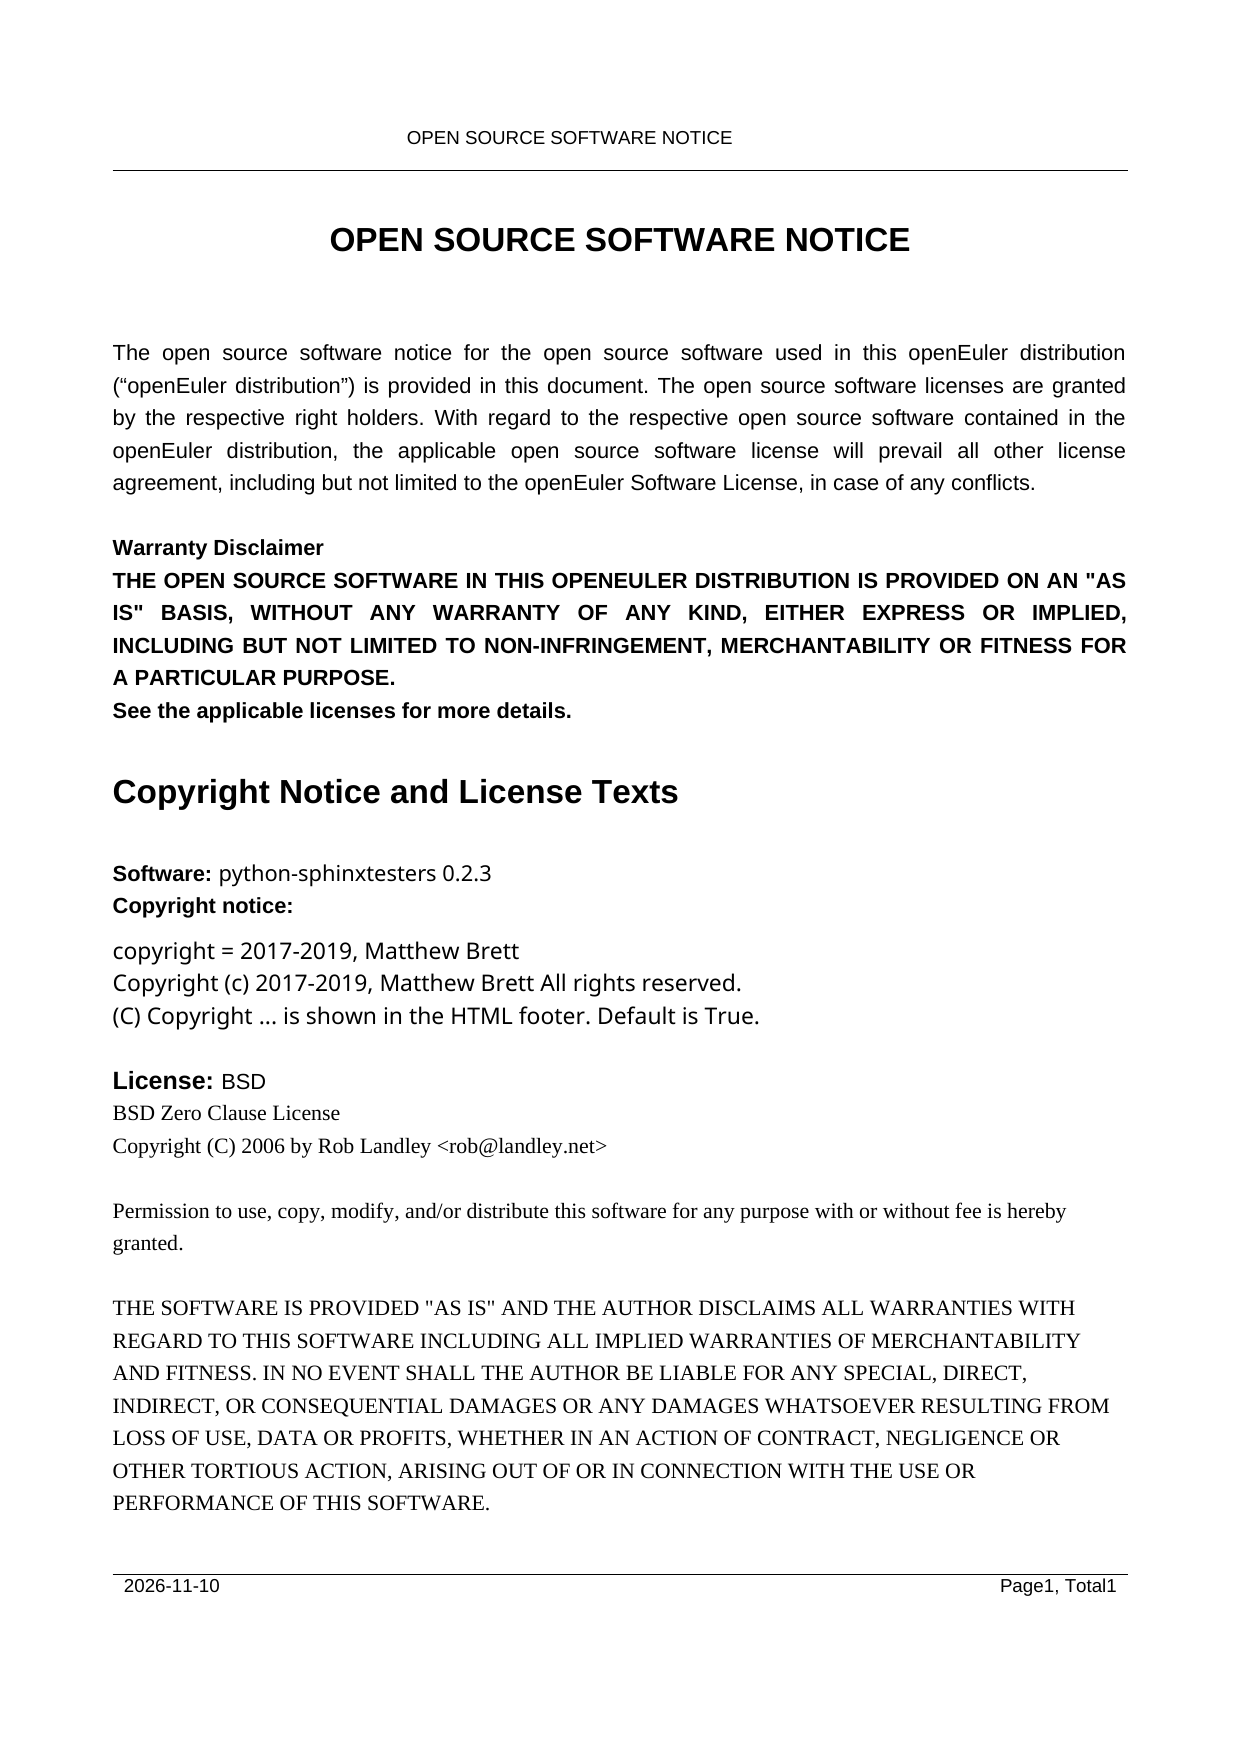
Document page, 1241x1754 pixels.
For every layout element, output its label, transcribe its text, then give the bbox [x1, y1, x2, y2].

title Software: python-sphinxtesters 0.2.3 [112, 856, 1128, 889]
text OPEN SOURCE SOFTWARE NOTICE [112, 206, 1128, 271]
text copyright = 2017-2019, Matthew Brett Copyright (c) 2017-2019, Matthew Brett All rights reserved. (C) Copyright ... is shown in the HTML footer. Default is True. [112, 934, 1128, 1064]
text Copyright Notice and License Texts [112, 759, 1128, 824]
text Warranty Disclaimer [112, 531, 1128, 564]
text The open source software notice for the open source software used in this openEuler distribution (“openEuler distribution”) is provided in this document. The open source software licenses are granted by the respective right holders. With regard to the respective open source software contained in the openEuler distribution, the applicable open source software license will prevail all other license agreement, including but not limited to the openEuler Software License, in case of any conflicts. [112, 336, 1128, 499]
text License: BSD [112, 1064, 1128, 1096]
text THE OPEN SOURCE SOFTWARE IN THIS OPENEULER DISTRIBUTION IS PROVIDED ON AN "AS IS" BASIS, WITHOUT ANY WARRANTY OF ANY KIND, EITHER EXPRESS OR IMPLIED, INCLUDING BUT NOT LIMITED TO NON-INFRINGEMENT, MERCHANTABILITY OR FITNESS FOR A PARTICULAR PURPOSE. See the applicable licenses for more details. [112, 564, 1128, 726]
text Copyright notice: [112, 889, 1128, 921]
text BSD Zero Clause License Copyright (C) 2006 by Rob Landley <rob@landley.net> Permission to use, copy, modify, and/or distribute this software for any purpose with or without fee is hereby granted. THE SOFTWARE IS PROVIDED "AS IS" AND THE AUTHOR DISCLAIMS ALL WARRANTIES WITH REGARD TO THIS SOFTWARE INCLUDING ALL IMPLIED WARRANTIES OF MERCHANTABILITY AND FITNESS. IN NO EVENT SHALL THE AUTHOR BE LIABLE FOR ANY SPECIAL, DIRECT, INDIRECT, OR CONSEQUENTIAL DAMAGES OR ANY DAMAGES WHATSOEVER RESULTING FROM LOSS OF USE, DATA OR PROFITS, WHETHER IN AN ACTION OF CONTRACT, NEGLIGENCE OR OTHER TORTIOUS ACTION, ARISING OUT OF OR IN CONNECTION WITH THE USE OR PERFORMANCE OF THIS SOFTWARE. [112, 1096, 1128, 1551]
